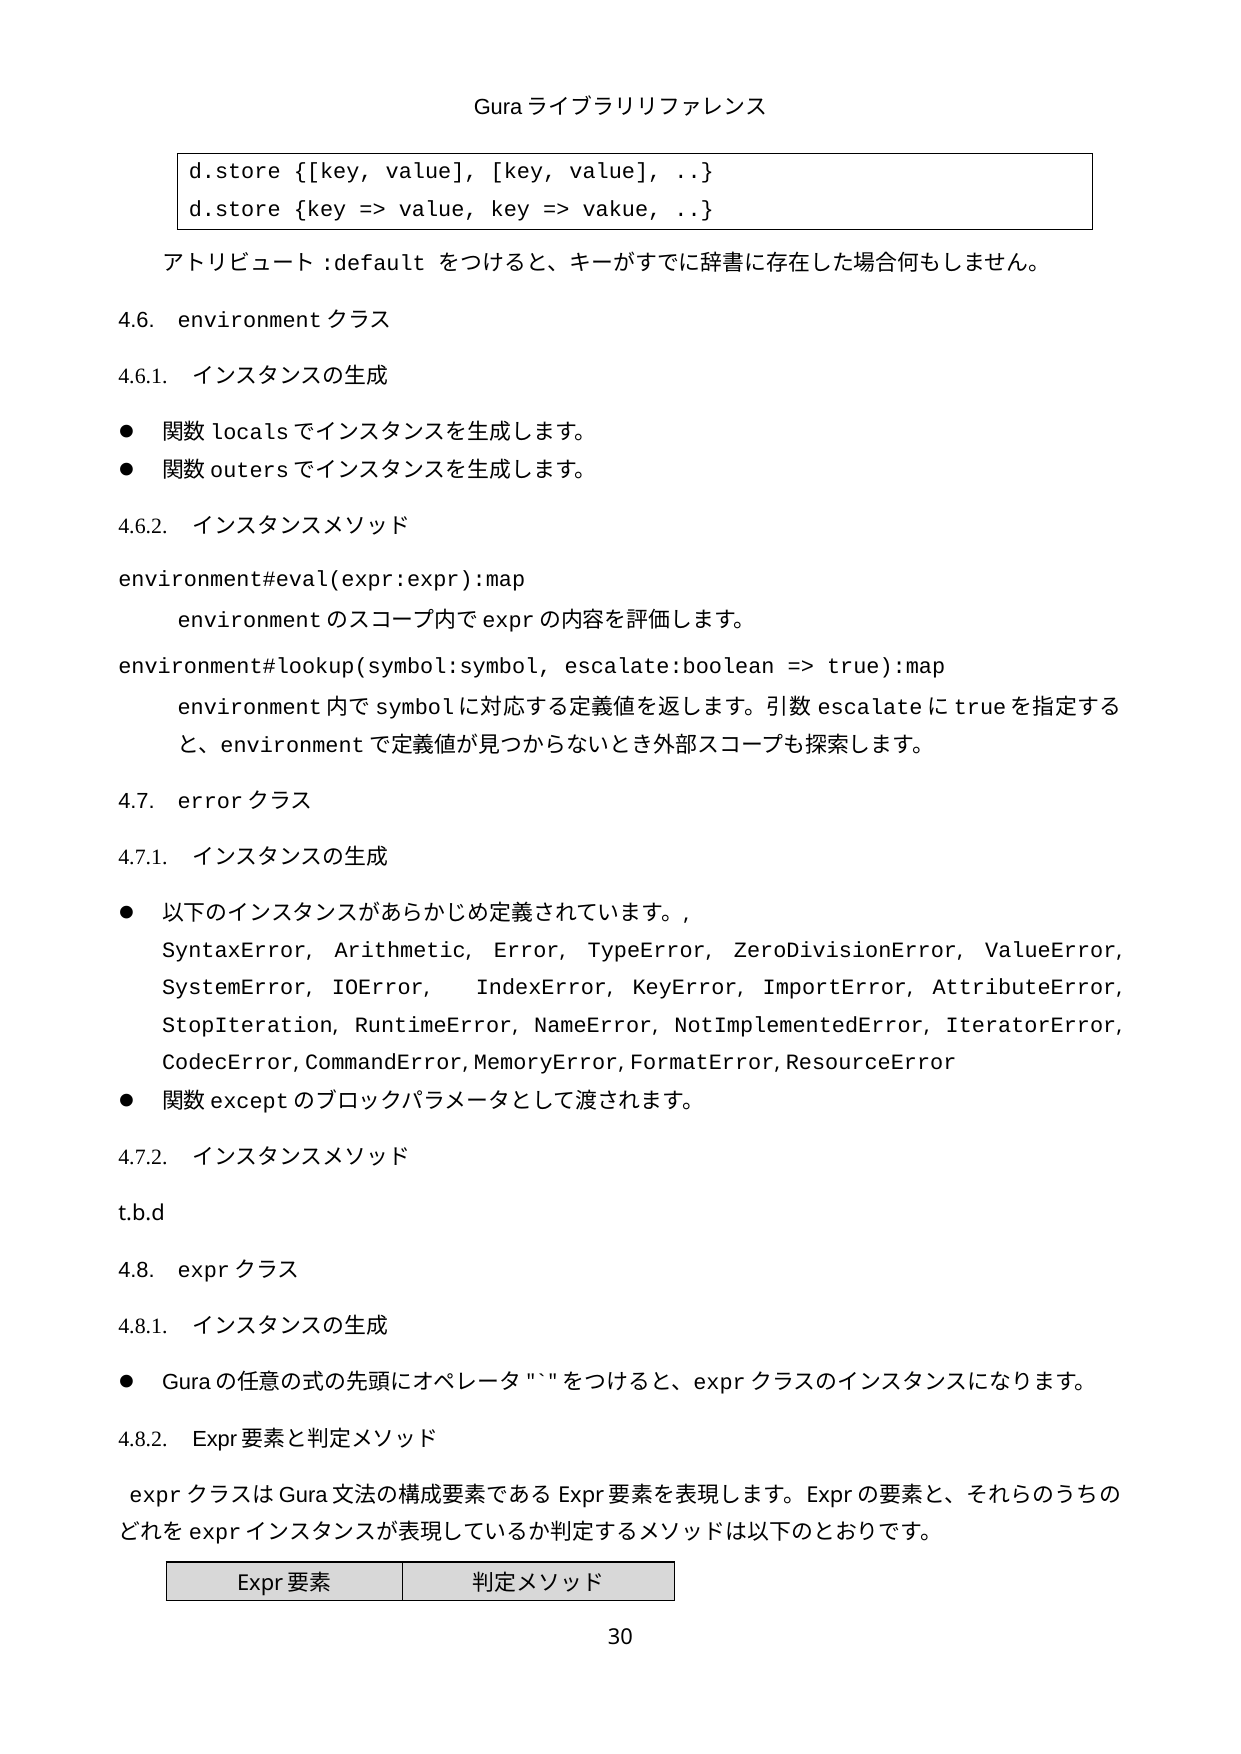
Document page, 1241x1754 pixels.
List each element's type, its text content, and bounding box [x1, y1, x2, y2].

text environmentクラス [118, 299, 1122, 336]
text インスタンスの生成 [118, 355, 1122, 393]
text environment#eval(expr:expr):map environmentのスコープ内でexprの内容を評価します。 [118, 561, 1122, 636]
text アトリビュート :default をつけると、キーがすでに辞書に存在した場合何もしません。 [162, 243, 1122, 280]
subtitle Expr要素と判定メソッド [118, 1418, 1122, 1455]
text インスタンスメソッド [118, 505, 1122, 543]
table_header Expr要素 [167, 1563, 402, 1600]
table_header 判定メソッド [403, 1563, 674, 1600]
text errorクラス [118, 780, 1122, 818]
text インスタンスの生成 [118, 836, 1122, 874]
list 以下のインスタンスがあらかじめ定義されています。, SyntaxError, Arithmetic, Error, TypeError, ZeroDivisionError, ValueError, SystemError, IOError, IndexError, KeyError, ImportError, AttributeError, StopIteration, RuntimeError, NameError, NotImplementedError, IteratorError, CodecError, CommandError, MemoryError, FormatError, ResourceError [118, 893, 1122, 1080]
list 関数localsでインスタンスを生成します。 [118, 411, 1122, 449]
text exprクラスはGura文法の構成要素であるExpr要素を表現します。Exprの要素と、それらのうちのどれを exprインスタンスが表現しているか判定するメソッドは以下のとおりです。 [118, 1474, 1122, 1549]
text environment#lookup(symbol:symbol, escalate:boolean => true):map environment内でsymbolに対応する定義値を返します。引数escalateにtrueを指定すると、environmentで定義値が見つからないとき外部スコープも探索します。 [118, 649, 1122, 761]
list 関数exceptのブロックパラメータとして渡されます。 [118, 1080, 1122, 1118]
text exprクラス [118, 1249, 1122, 1286]
text インスタンスの生成 [118, 1305, 1122, 1343]
list 関数outersでインスタンスを生成します。 [118, 449, 1122, 486]
list Guraの任意の式の先頭にオペレータ "`" をつけると、exprクラスのインスタンスになります。 [118, 1361, 1122, 1399]
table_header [178, 154, 1092, 229]
text インスタンスメソッド [118, 1136, 1122, 1174]
text t.b.d [118, 1193, 1122, 1230]
